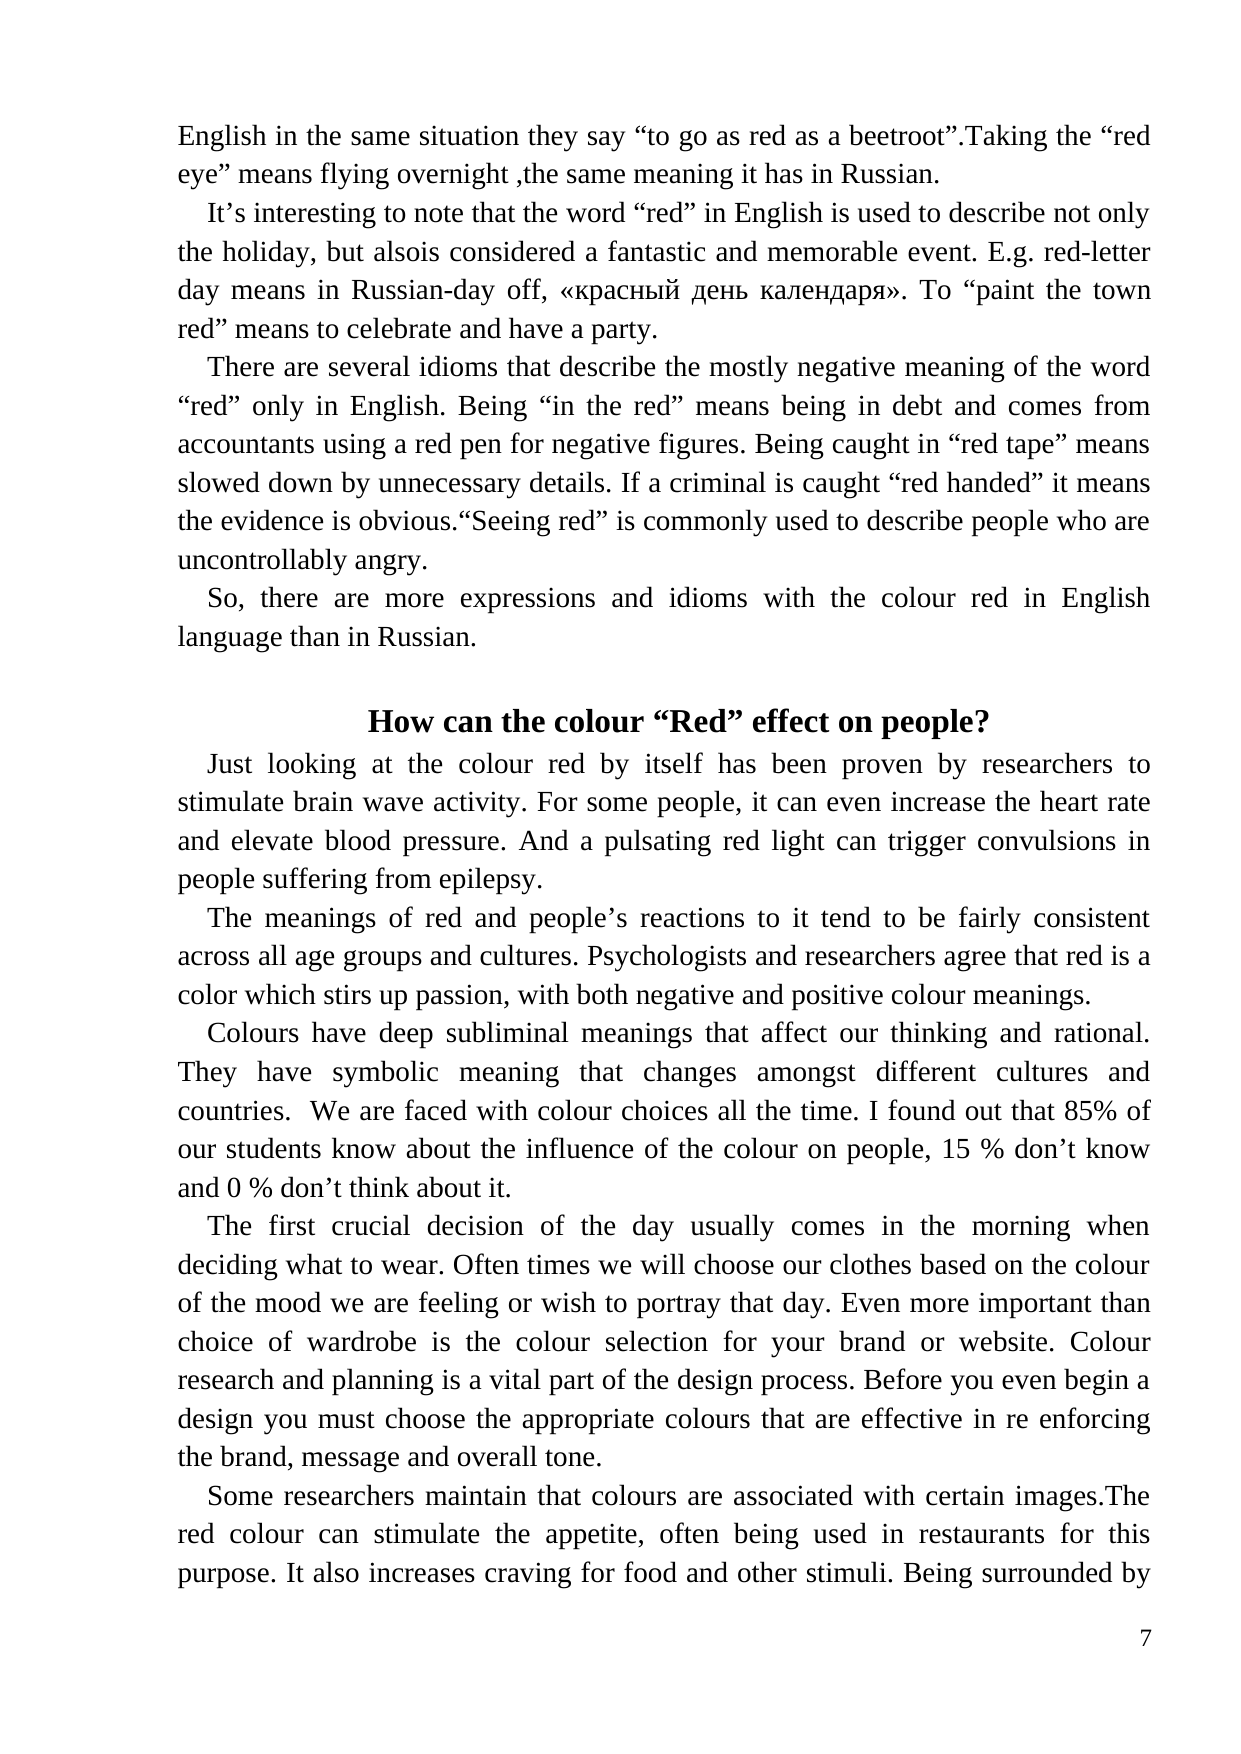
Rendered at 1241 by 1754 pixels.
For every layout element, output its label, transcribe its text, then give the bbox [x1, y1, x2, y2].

text So, there are more expressions and idioms with the colour red in English language than in Russian. [177, 581, 1152, 653]
text There are several idioms that describe the mostly negative meaning of the word “red” only in English. Being “in the red” means being in debt and comes from accountants using a red pen for negative figures. Being caught in “red tape” means slowed down by unnecessary details. If a criminal is caught “red handed” it means the evidence is obvious.“Seeing red” is commonly used to describe people who are uncontrollably angry. [177, 349, 1152, 576]
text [177, 1478, 1152, 1589]
text The first crucial decision of the day usually comes in the morning when deciding what to wear. Often times we will choose our clothes based on the colour of the mood we are feeling or wish to portray that day. Even more important than choice of wardrobe is the colour selection for your brand or website. Colour research and planning is a vital part of the design process. Before you even begin a design you must choose the appropriate colours that are effective in re enforcing the brand, message and overall tone. [177, 1208, 1152, 1473]
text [177, 118, 1152, 190]
text How can the colour “Red” effect on people? [177, 702, 1152, 740]
text It’s interesting to note that the word “red” in English is used to describe not only the holiday, but alsois considered a fantastic and memorable event. E.g. red-letter day means in Russian-day off, «красный день календаря». To “paint the town red” means to celebrate and have a party. [177, 195, 1152, 344]
text Just looking at the colour red by itself has been proven by researchers to stimulate brain wave activity. For some people, it can even increase the heart rate and elevate blood pressure. And a pulsating red light can trigger convulsions in people suffering from epilepsy. [177, 746, 1152, 895]
text Colours have deep subliminal meanings that affect our thinking and rational. They have symbolic meaning that changes amongst different cultures and countries. We are faced with colour choices all the time. I found out that 85% of our students know about the influence of the colour on people, 15 % don’t know and 0 % don’t think about it. [177, 1016, 1152, 1203]
text The meanings of red and people’s reactions to it tend to be fairly consistent across all age groups and cultures. Psychologists and researchers agree that red is a color which stirs up passion, with both negative and positive colour meanings. [177, 900, 1152, 1011]
